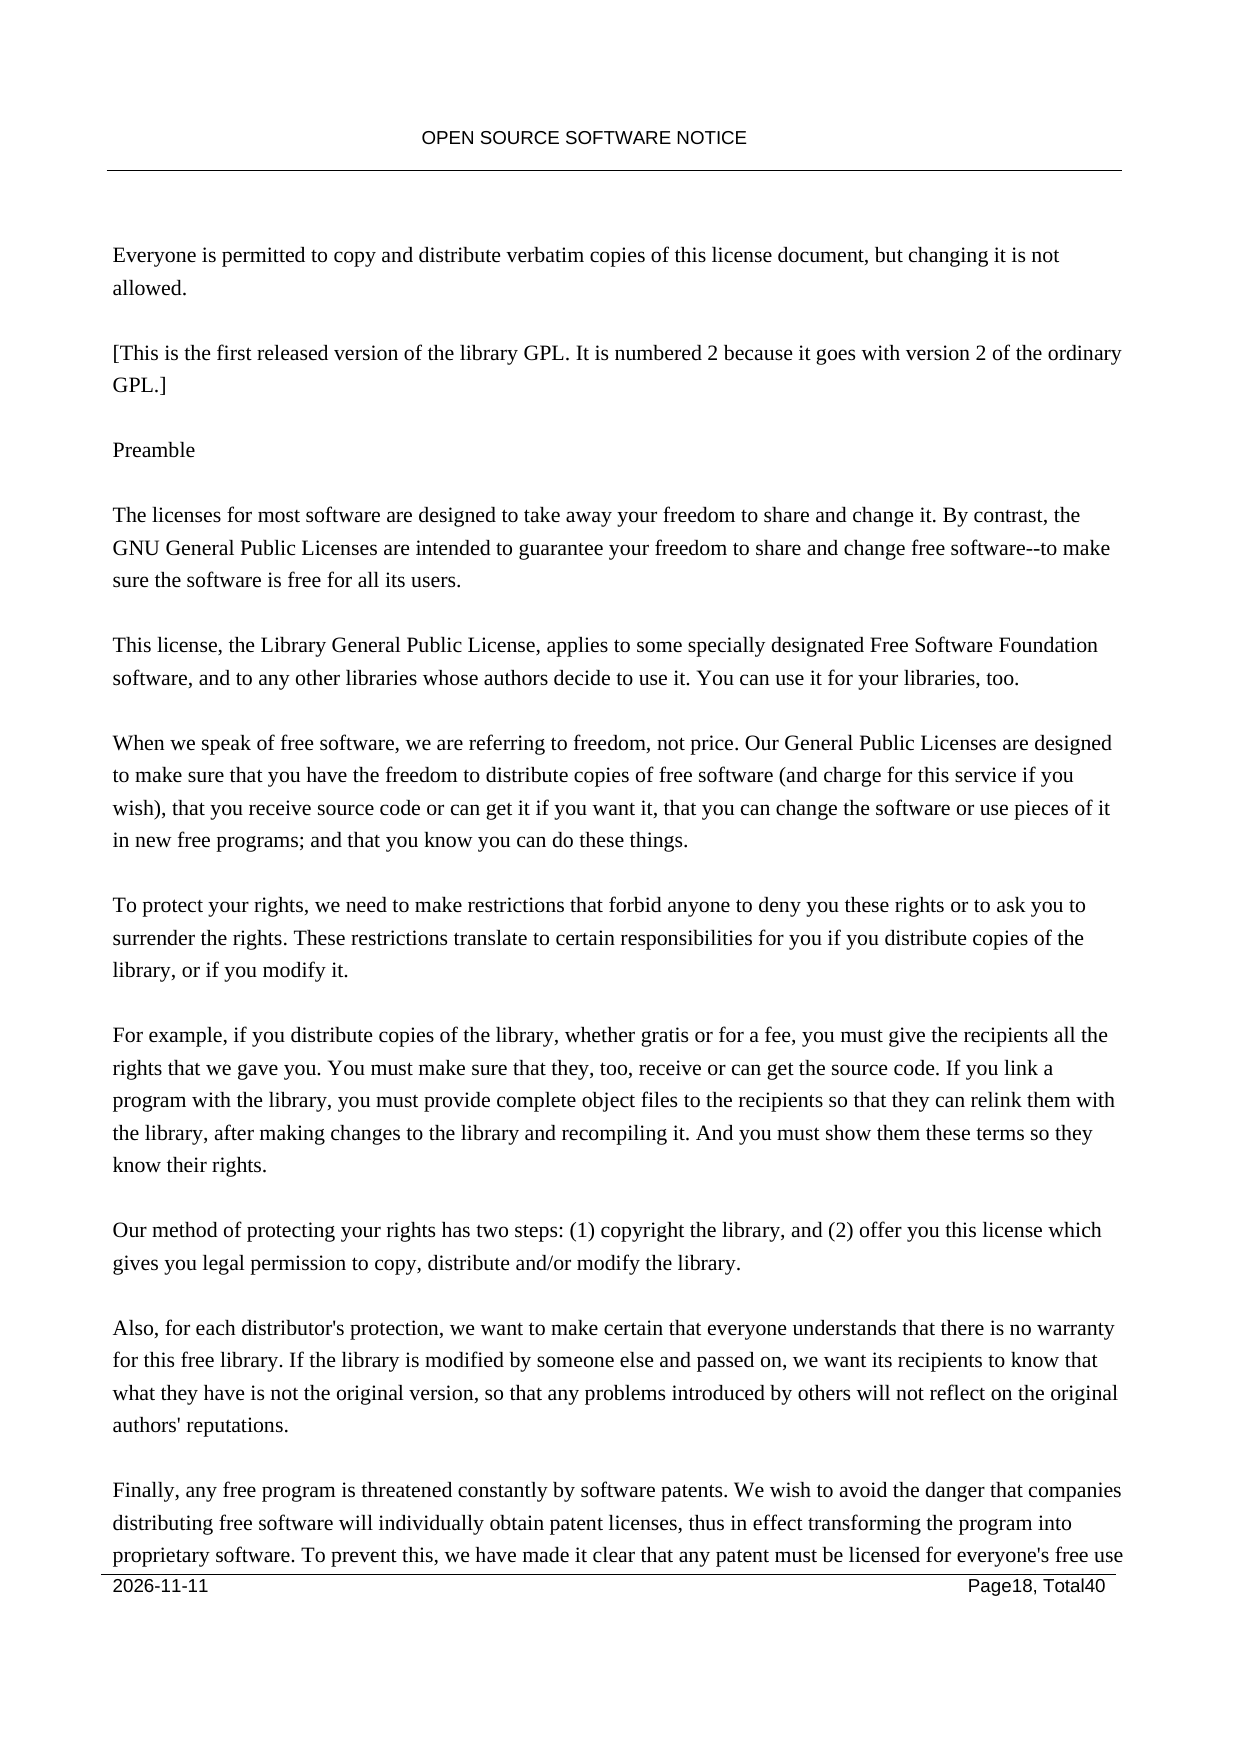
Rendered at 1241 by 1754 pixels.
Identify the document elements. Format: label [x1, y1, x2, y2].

text [112, 206, 1128, 1571]
